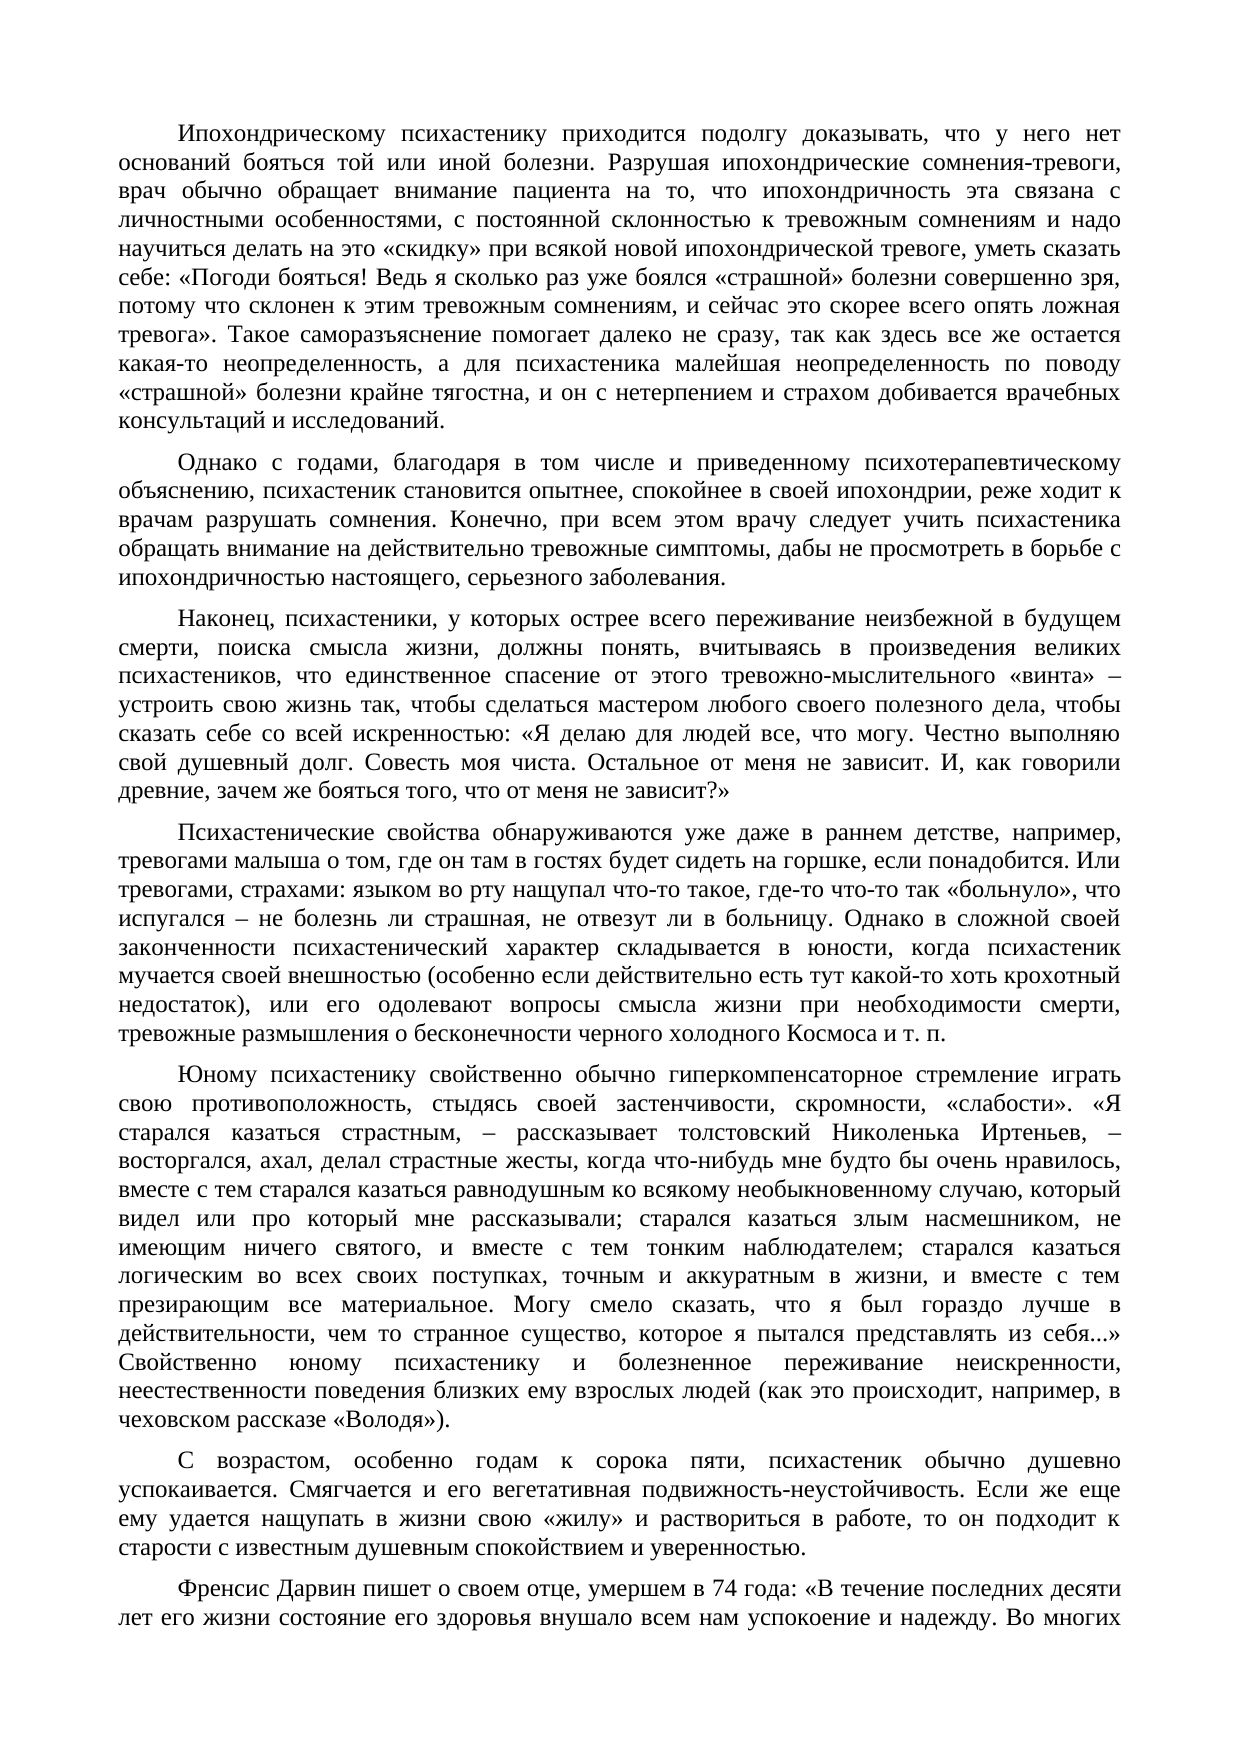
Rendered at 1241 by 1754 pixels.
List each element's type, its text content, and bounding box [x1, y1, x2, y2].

text Наконец, психастеники, у которых острее всего переживание неизбежной в будущем смерти, поиска смысла жизни, должны понять, вчитываясь в произведения великих психастеников, что единственное спасение от этого тревожно-мыслительного «винта» – устроить свою жизнь так, чтобы сделаться мастером любого своего полезного дела, чтобы сказать себе со всей искренностью: «Я делаю для людей все, что могу. Честно выполняю свой душевный долг. Совесть моя чиста. Остальное от меня не зависит. И, как говорили древние, зачем же бояться того, что от меня не зависит?» [118, 603, 1122, 804]
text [118, 1573, 1122, 1631]
text Однако с годами, благодаря в том числе и приведенному психотерапевтическому объяснению, психастеник становится опытнее, спокойнее в своей ипохондрии, реже ходит к врачам разрушать сомнения. Конечно, при всем этом врачу следует учить психастеника обращать внимание на действительно тревожные симптомы, дабы не просмотреть в борьбе с ипохондричностью настоящего, серьезного заболевания. [118, 447, 1122, 591]
text С возрастом, особенно годам к сорока пяти, психастеник обычно душевно успокаивается. Смягчается и его вегетативная подвижность-неустойчивость. Если же еще ему удается нащупать в жизни свою «жилу» и раствориться в работе, то он подходит к старости с известным душевным спокойствием и уверенностью. [118, 1446, 1122, 1561]
text Ипохондрическому психастенику приходится подолгу доказывать, что у него нет оснований бояться той или иной болезни. Разрушая ипохондрические сомнения-тревоги, врач обычно обращает внимание пациента на то, что ипохондричность эта связана с личностными особенностями, с постоянной склонностью к тревожным сомнениям и надо научиться делать на это «скидку» при всякой новой ипохондрической тревоге, уметь сказать себе: «Погоди бояться! Ведь я сколько раз уже боялся «страшной» болезни совершенно зря, потому что склонен к этим тревожным сомнениям, и сейчас это скорее всего опять ложная тревога». Такое саморазъяснение помогает далеко не сразу, так как здесь все же остается какая-то неопределенность, а для психастеника малейшая неопределенность по поводу «страшной» болезни крайне тягостна, и он с нетерпением и страхом добивается врачебных консультаций и исследований. [118, 118, 1122, 434]
text Психастенические свойства обнаруживаются уже даже в раннем детстве, например, тревогами малыша о том, где он там в гостях будет сидеть на горшке, если понадобится. Или тревогами, страхами: языком во рту нащупал что-то такое, где-то что-то так «больнуло», что испугался – не болезнь ли страшная, не отвезут ли в больницу. Однако в сложной своей законченности психастенический характер складывается в юности, когда психастеник мучается своей внешностью (особенно если действительно есть тут какой-то хоть крохотный недостаток), или его одолевают вопросы смысла жизни при необходимости смерти, тревожные размышления о бесконечности черного холодного Космоса и т. п. [118, 817, 1122, 1047]
text Юному психастенику свойственно обычно гиперкомпенсаторное стремление играть свою противоположность, стыдясь своей застенчивости, скромности, «слабости». «Я старался казаться страстным, – рассказывает толстовский Николенька Иртеньев, – восторгался, ахал, делал страстные жесты, когда что-нибудь мне будто бы очень нравилось, вместе с тем старался казаться равнодушным ко всякому необыкновенному случаю, который видел или про который мне рассказывали; старался казаться злым насмешником, не имеющим ничего святого, и вместе с тем тонким наблюдателем; старался казаться логическим во всех своих поступках, точным и аккуратным в жизни, и вместе с тем презирающим все материальное. Могу смело сказать, что я был гораздо лучше в действительности, чем то странное существо, которое я пытался представлять из себя...» Свойственно юному психастенику и болезненное переживание неискренности, неестественности поведения близких ему взрослых людей (как это происходит, например, в чеховском рассказе «Володя»). [118, 1059, 1122, 1433]
